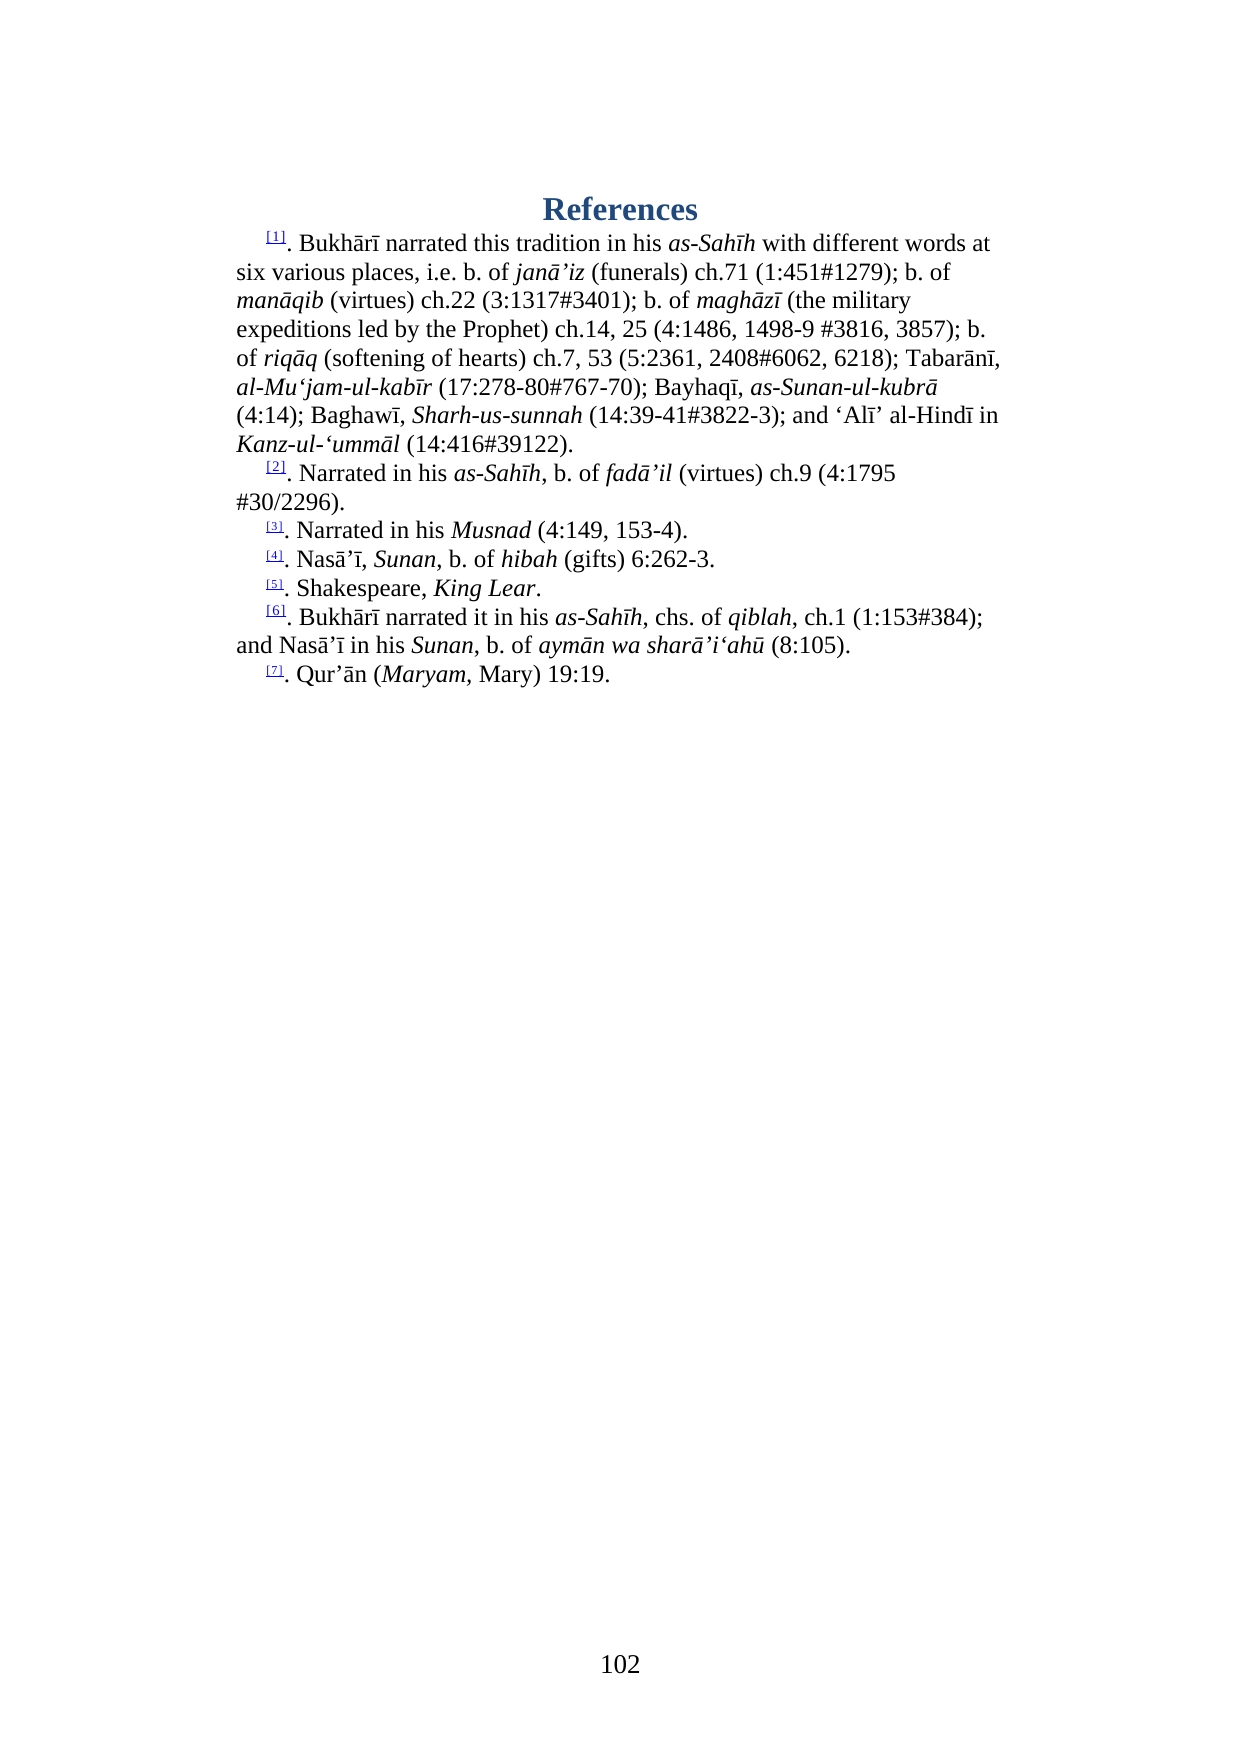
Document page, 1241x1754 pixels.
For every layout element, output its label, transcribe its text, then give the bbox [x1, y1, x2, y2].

text [4]. Nasā’ī, Sunan, b. of hibah (gifts) 6:262-3. [236, 544, 1004, 573]
text [2]. Narrated in his as-Sahīh, b. of fadā’il (virtues) ch.9 (4:1795 #30/2296). [236, 458, 1004, 516]
text [7]. Qur’ān (Maryam, Mary) 19:19. [236, 659, 1004, 688]
text [3]. Narrated in his Musnad (4:149, 153-4). [236, 516, 1004, 544]
text [5]. Shakespeare, King Lear. [236, 573, 1004, 602]
subtitle References [236, 190, 1004, 228]
text [6]. Bukhārī narrated it in his as-Sahīh, chs. of qiblah, ch.1 (1:153#384); and Nasā’ī in his Sunan, b. of aymān wa sharā’i‘ahū (8:105). [236, 602, 1004, 659]
text [1]. Bukhārī narrated this tradition in his as-Sahīh with different words at six various places, i.e. b. of janā’iz (funerals) ch.71 (1:451#1279); b. of manāqib (virtues) ch.22 (3:1317#3401); b. of maghāzī (the military expeditions led by the Prophet) ch.14, 25 (4:1486, 1498-9 #3816, 3857); b. of riqāq (softening of hearts) ch.7, 53 (5:2361, 2408#6062, 6218); Tabarānī, al-Mu‘jam-ul-kabīr (17:278-80#767-70); Bayhaqī, as-Sunan-ul-kubrā (4:14); Baghawī, Sharh-us-sunnah (14:39-41#3822-3); and ‘Alī’ al-Hindī in Kanz-ul-‘ummāl (14:416#39122). [236, 228, 1004, 458]
